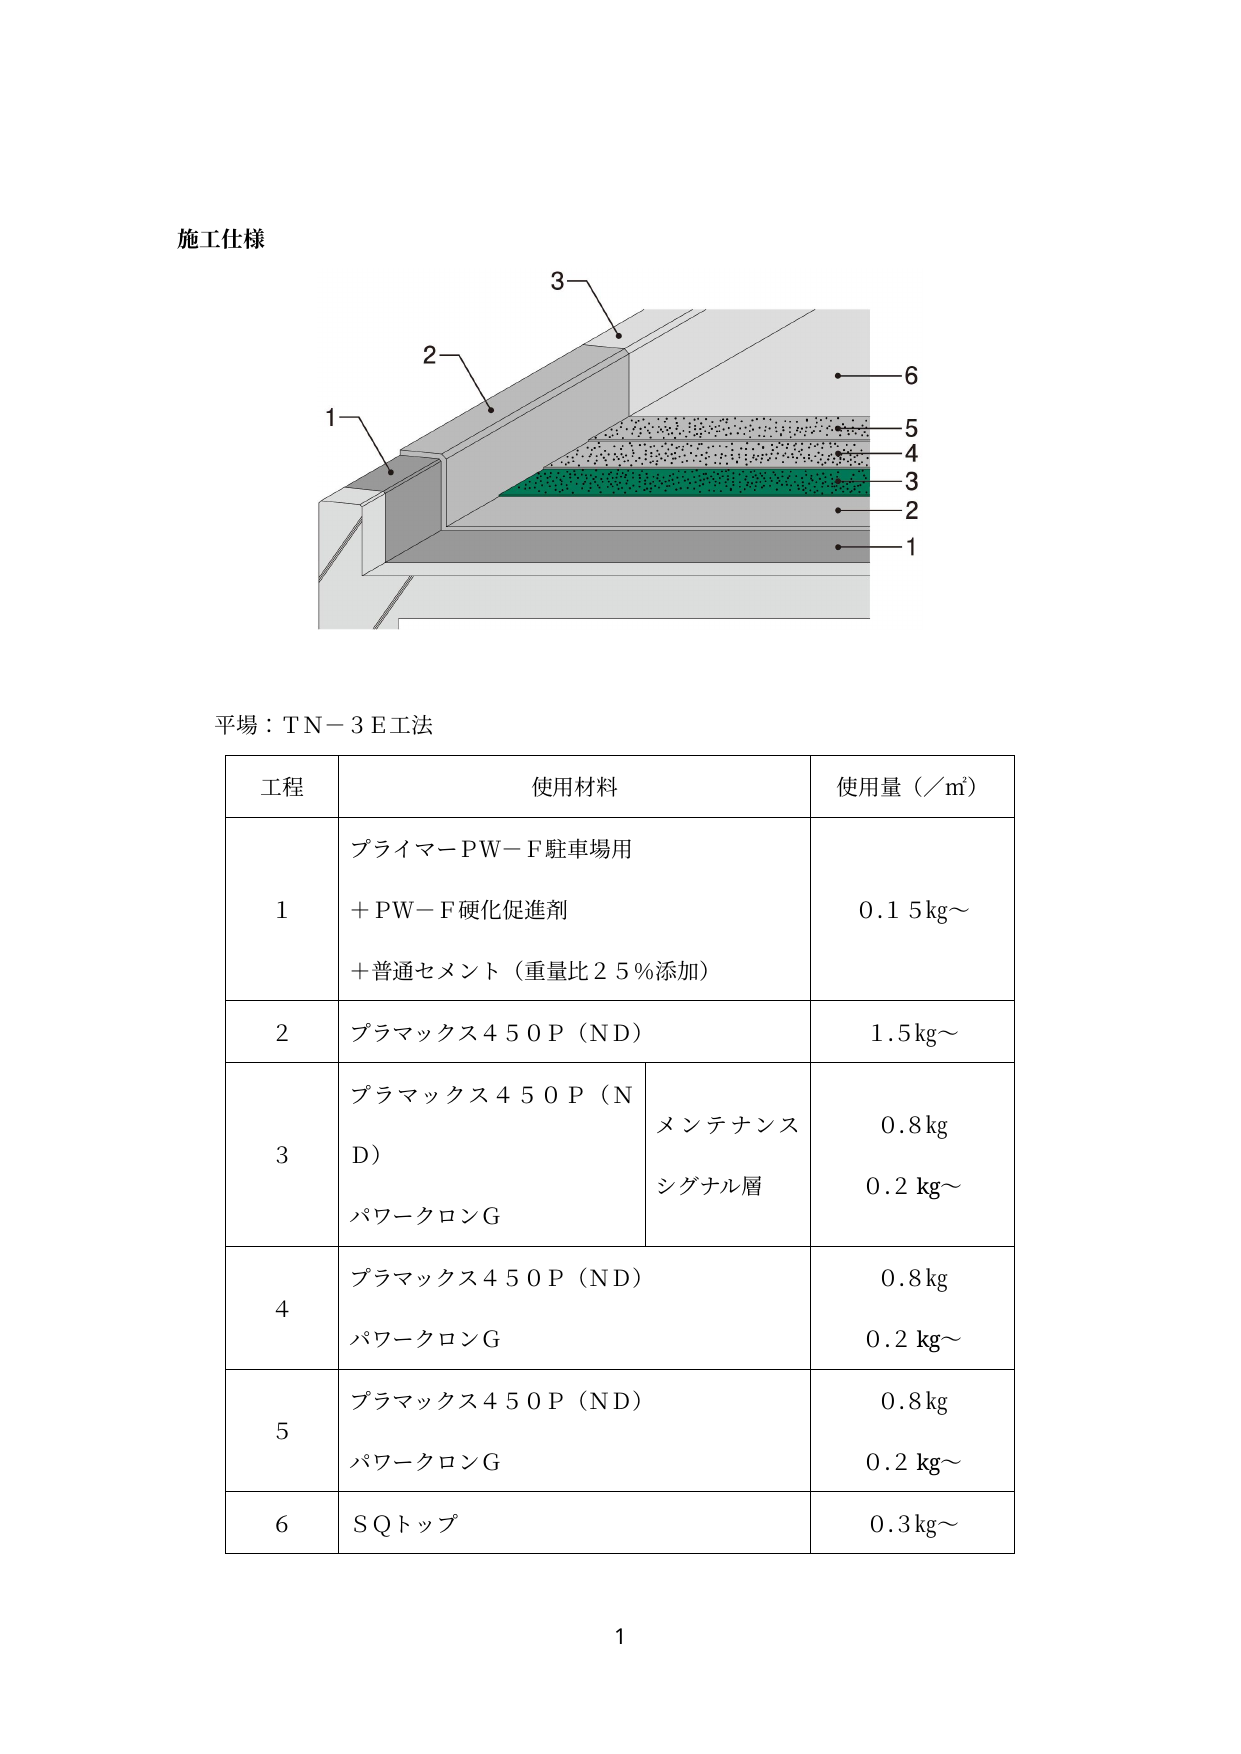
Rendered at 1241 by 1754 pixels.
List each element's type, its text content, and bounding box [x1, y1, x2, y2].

table_cell メンテナンスシグナル層 [646, 1063, 810, 1246]
text 平場：ＴＮ－３Ｅ工法 [214, 694, 1063, 755]
table_header 使用材料 [339, 756, 810, 817]
table_cell プラマックス４５０Ｐ（ＮＤ） パワークロンＧ [339, 1063, 645, 1246]
table_cell プラマックス４５０Ｐ（ＮＤ） パワークロンＧ [339, 1247, 810, 1368]
table_cell １.５㎏～ [811, 1001, 1014, 1062]
table_cell ０.８㎏ ０.２kg～ [811, 1063, 1014, 1246]
table_cell プラマックス４５０Ｐ（ＮＤ） パワークロンＧ [339, 1370, 810, 1491]
table_cell １ [226, 818, 338, 1000]
picture [317, 268, 923, 630]
table_cell ０.８㎏ ０.２kg～ [811, 1247, 1014, 1368]
table_header 工程 [226, 756, 338, 817]
text 施工仕様 [177, 207, 1063, 268]
table_cell ３ [226, 1063, 338, 1246]
table_cell プライマーＰＷ－Ｆ駐車場用 ＋ＰＷ－Ｆ硬化促進剤 ＋普通セメント（重量比２５％添加） [339, 818, 810, 1000]
table_cell ５ [226, 1370, 338, 1491]
table_cell ＳＱトップ [339, 1492, 810, 1553]
table_cell プラマックス４５０Ｐ（ＮＤ） [339, 1001, 810, 1062]
table_cell ２ [226, 1001, 338, 1062]
table_cell ６ [226, 1492, 338, 1553]
table_header 使用量（／㎡） [811, 756, 1014, 817]
table_cell ４ [226, 1247, 338, 1368]
table_cell ０.８㎏ ０.２kg～ [811, 1370, 1014, 1491]
table_cell ０.１５㎏～ [811, 818, 1014, 1000]
table_cell ０.３㎏～ [811, 1492, 1014, 1553]
